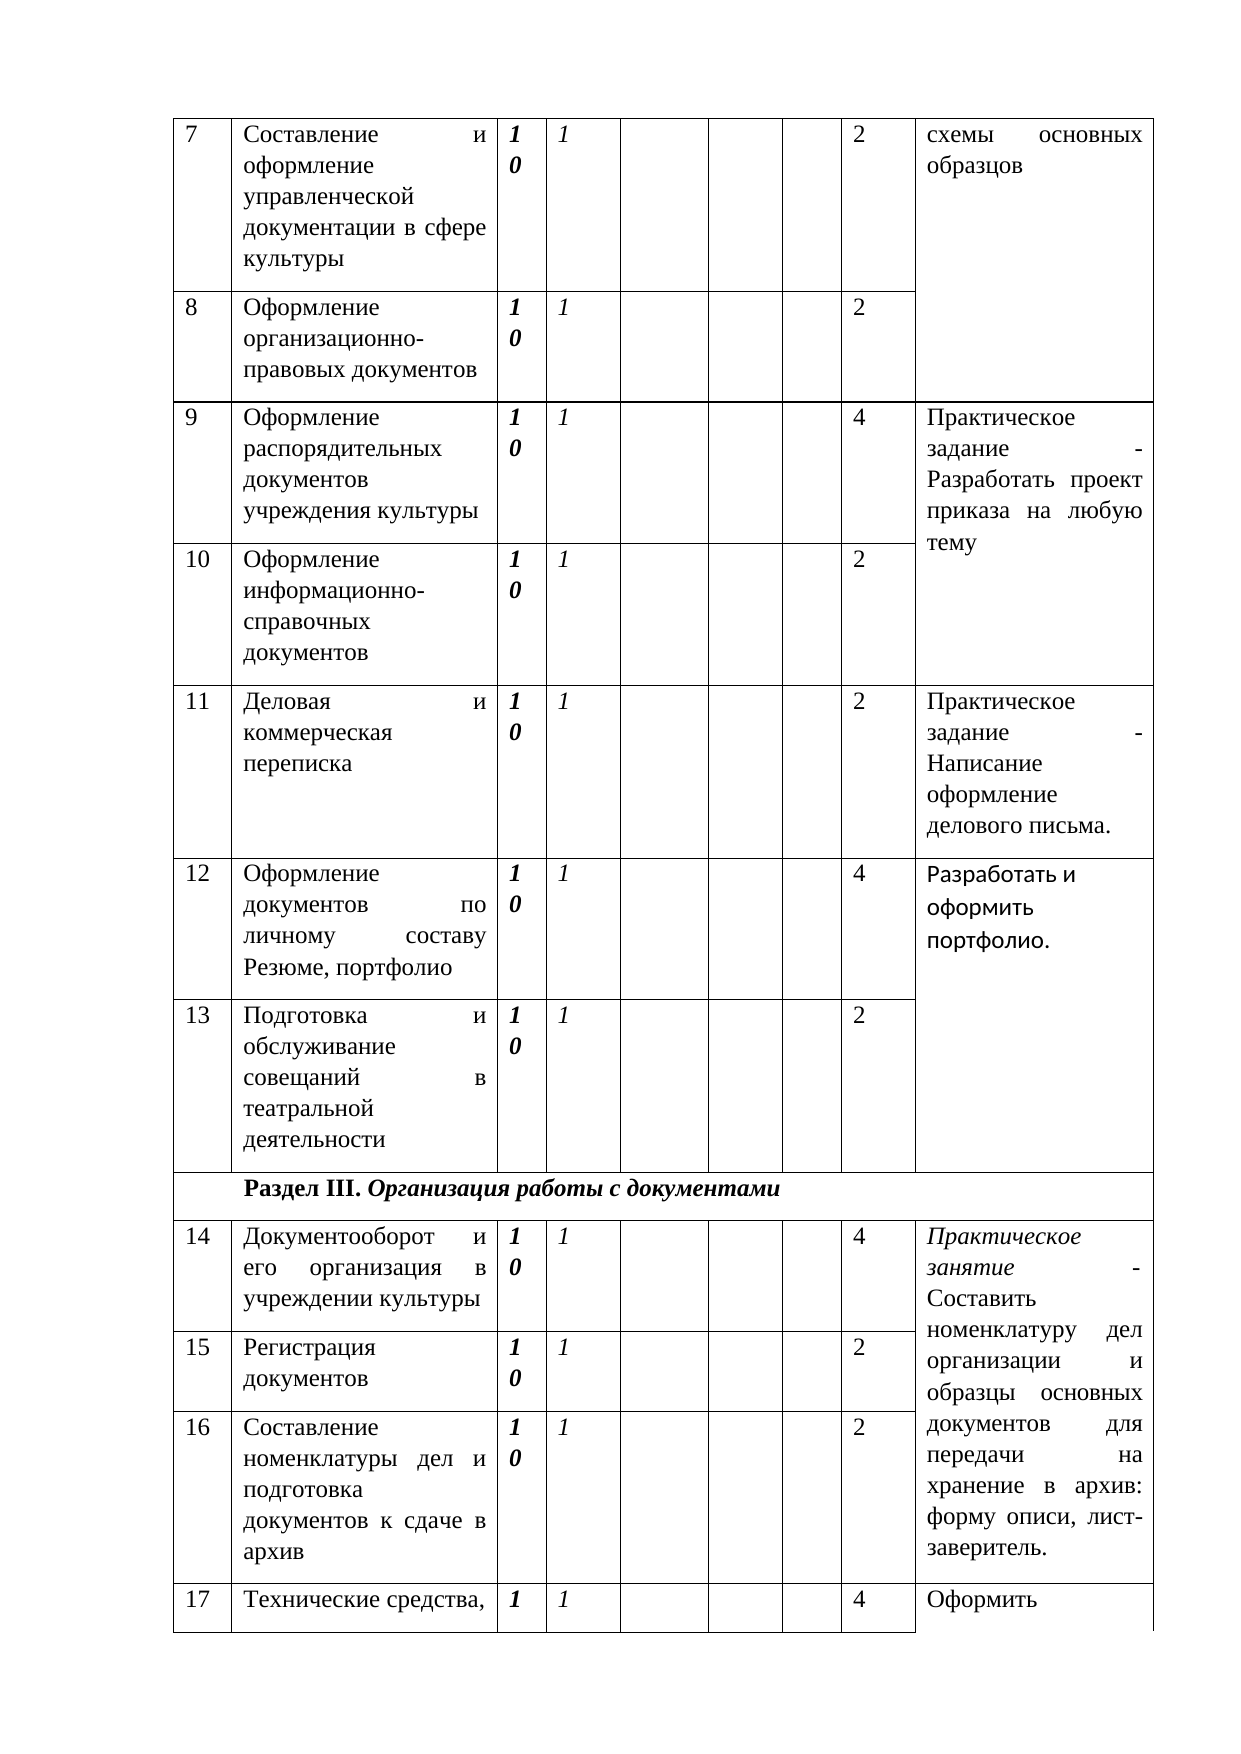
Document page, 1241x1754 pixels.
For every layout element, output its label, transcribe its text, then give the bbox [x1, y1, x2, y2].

table_cell 9 [174, 403, 231, 543]
table_cell [709, 686, 782, 857]
table_cell 1 [547, 1412, 620, 1583]
table_cell 1 [547, 403, 620, 543]
table_cell Раздел III. Организация работы с документами [174, 1173, 1153, 1220]
table_cell [783, 1584, 841, 1632]
table_cell 10 [498, 1412, 546, 1583]
table_cell 11 [174, 686, 231, 857]
table_cell 1 [547, 1221, 620, 1331]
table_cell 10 [498, 1221, 546, 1331]
table_cell 10 [498, 119, 546, 291]
table_cell [783, 686, 841, 857]
table_cell 1 [547, 686, 620, 857]
table_cell 4 [842, 859, 915, 999]
table_cell 2 [842, 544, 915, 685]
table_cell 10 [498, 403, 546, 543]
table_cell 13 [174, 1000, 231, 1172]
table_cell Практическое задание - Написание оформление делового письма. [916, 686, 1153, 857]
table_cell [709, 1000, 782, 1172]
table_cell [709, 1412, 782, 1583]
table_cell 2 [842, 119, 915, 291]
table_cell 1 [547, 1584, 620, 1632]
table_cell 4 [842, 403, 915, 543]
table_cell Оформление информационно-справочных документов [232, 544, 497, 685]
table_cell [709, 292, 782, 401]
table_cell [621, 859, 708, 999]
table_cell Оформление документов по личному составу Резюме, портфолио [232, 859, 497, 999]
table_cell [709, 544, 782, 685]
table_cell [709, 1332, 782, 1411]
table_cell [621, 544, 708, 685]
table_cell 1 [547, 859, 620, 999]
table_cell 1 [547, 292, 620, 401]
table_cell 10 [498, 859, 546, 999]
table_cell 2 [842, 1000, 915, 1172]
table_cell Оформление организационно-правовых документов [232, 292, 497, 401]
table_cell Документооборот и его организация в учреждении культуры [232, 1221, 497, 1331]
table_cell Оформление распорядительных документов учреждения культуры [232, 403, 497, 543]
table_cell 4 [842, 1584, 915, 1632]
table_cell 2 [842, 292, 915, 401]
table_cell [783, 1332, 841, 1411]
table_cell 7 [174, 119, 231, 291]
table_cell 2 [842, 686, 915, 857]
table_cell Подготовка и обслуживание совещаний в театральной деятельности [232, 1000, 497, 1172]
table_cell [916, 119, 1153, 401]
table_cell 10 [498, 292, 546, 401]
table_cell [621, 1332, 708, 1411]
table_cell Составление номенклатуры дел и подготовка документов к сдаче в архив [232, 1412, 497, 1583]
table_cell Регистрация документов [232, 1332, 497, 1411]
table_cell [783, 119, 841, 291]
table_cell 1 [547, 119, 620, 291]
table_cell Составление и оформление управленческой документации в сфере культуры [232, 119, 497, 291]
table_cell [709, 403, 782, 543]
table_cell 2 [842, 1332, 915, 1411]
table_cell [621, 119, 708, 291]
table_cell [916, 1584, 1154, 1632]
table_cell [783, 859, 841, 999]
table_cell [621, 686, 708, 857]
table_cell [232, 1584, 497, 1632]
table_cell [709, 1221, 782, 1331]
table_cell 10 [498, 1332, 546, 1411]
table_cell [783, 1412, 841, 1583]
table_cell 10 [498, 1584, 546, 1632]
table_cell 15 [174, 1332, 231, 1411]
table_cell 14 [174, 1221, 231, 1331]
table_cell 10 [498, 1000, 546, 1172]
table_cell Деловая и коммерческая переписка [232, 686, 497, 857]
table_cell 4 [842, 1221, 915, 1331]
table_cell 12 [174, 859, 231, 999]
table_cell Разработать и оформить портфолио. [916, 859, 1153, 1172]
table_cell 10 [498, 544, 546, 685]
table_cell [621, 1412, 708, 1583]
table_cell Практическое задание - Разработать проект приказа на любую тему [916, 403, 1153, 685]
table_cell 10 [174, 544, 231, 685]
table_cell [621, 1000, 708, 1172]
table_cell [783, 292, 841, 401]
table_cell Практическое занятие - Составить номенклатуру дел организации и образцы основных документов для передачи на хранение в архив: форму описи, лист-заверитель. [916, 1221, 1153, 1583]
table_cell [621, 1584, 708, 1632]
table_cell [783, 544, 841, 685]
table_cell [709, 1584, 782, 1632]
table_cell [783, 1000, 841, 1172]
table_cell [621, 403, 708, 543]
table_cell 1 [547, 1000, 620, 1172]
table_cell [709, 119, 782, 291]
table_cell 17 [174, 1584, 231, 1632]
table_cell [783, 1221, 841, 1331]
table_cell 16 [174, 1412, 231, 1583]
table_cell 10 [498, 686, 546, 857]
table_cell [709, 859, 782, 999]
table_cell 8 [174, 292, 231, 401]
table_cell 1 [547, 544, 620, 685]
table_cell [621, 1221, 708, 1331]
table_cell 1 [547, 1332, 620, 1411]
table_cell [783, 403, 841, 543]
table_cell 2 [842, 1412, 915, 1583]
table_cell [621, 292, 708, 401]
